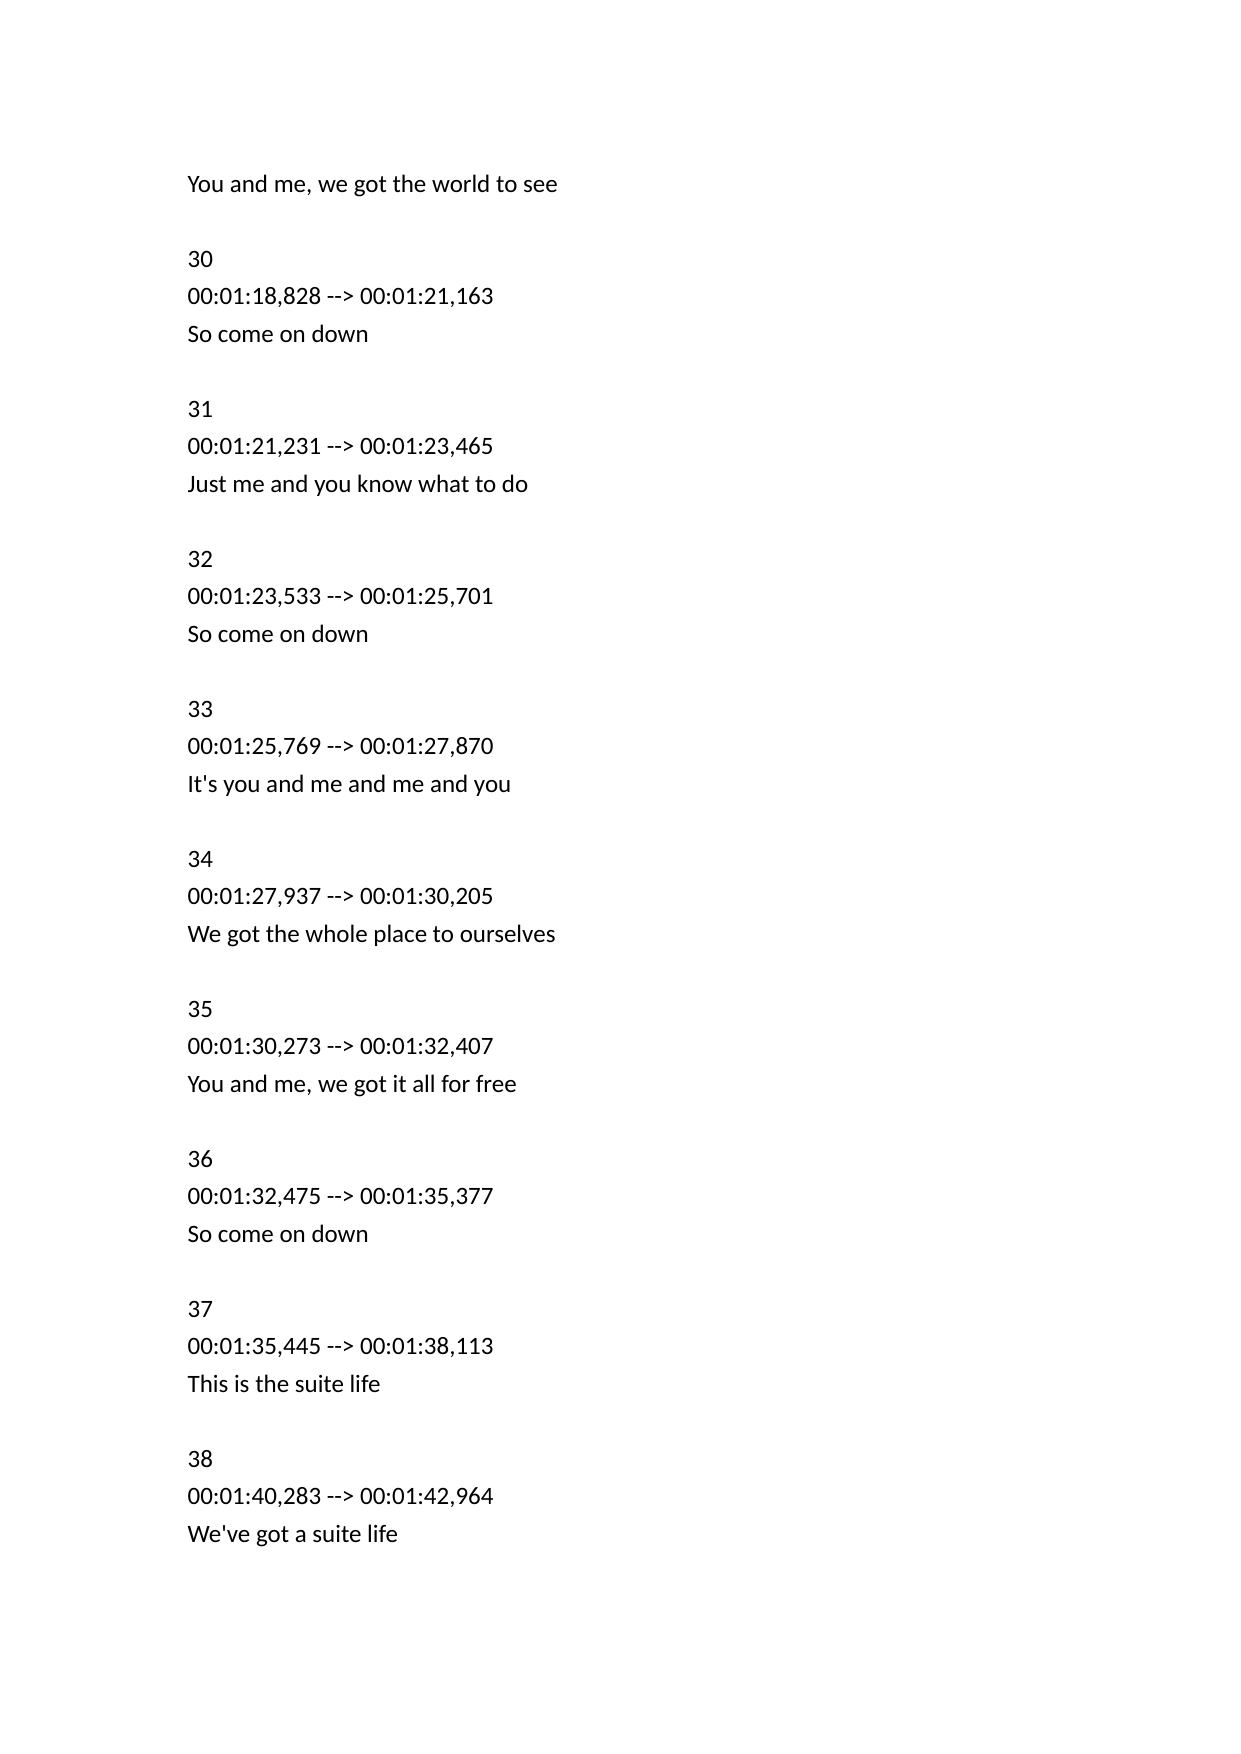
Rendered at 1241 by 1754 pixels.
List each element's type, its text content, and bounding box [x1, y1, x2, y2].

text So come on down [187, 314, 1053, 352]
text 00:01:40,283 --> 00:01:42,964 [187, 1477, 1053, 1514]
text 35 [187, 989, 1053, 1027]
text 00:01:23,533 --> 00:01:25,701 [187, 577, 1053, 614]
text 33 [187, 689, 1053, 727]
text 30 [187, 239, 1053, 277]
text Just me and you know what to do [187, 464, 1053, 502]
text We've got a suite life [187, 1514, 1053, 1552]
text 00:01:25,769 --> 00:01:27,870 [187, 727, 1053, 764]
text It's you and me and me and you [187, 764, 1053, 802]
text 32 [187, 539, 1053, 577]
text 38 [187, 1439, 1053, 1477]
text This is the suite life [187, 1364, 1053, 1402]
text 00:01:21,231 --> 00:01:23,465 [187, 427, 1053, 464]
text 00:01:32,475 --> 00:01:35,377 [187, 1177, 1053, 1214]
text You and me, we got the world to see [187, 164, 1053, 202]
text So come on down [187, 1214, 1053, 1252]
text We got the whole place to ourselves [187, 914, 1053, 952]
text 34 [187, 839, 1053, 877]
text So come on down [187, 614, 1053, 652]
text You and me, we got it all for free [187, 1064, 1053, 1102]
text 00:01:18,828 --> 00:01:21,163 [187, 277, 1053, 314]
text 00:01:35,445 --> 00:01:38,113 [187, 1327, 1053, 1364]
text 00:01:30,273 --> 00:01:32,407 [187, 1027, 1053, 1064]
text 37 [187, 1289, 1053, 1327]
text 00:01:27,937 --> 00:01:30,205 [187, 877, 1053, 914]
text 31 [187, 389, 1053, 427]
text 36 [187, 1139, 1053, 1177]
